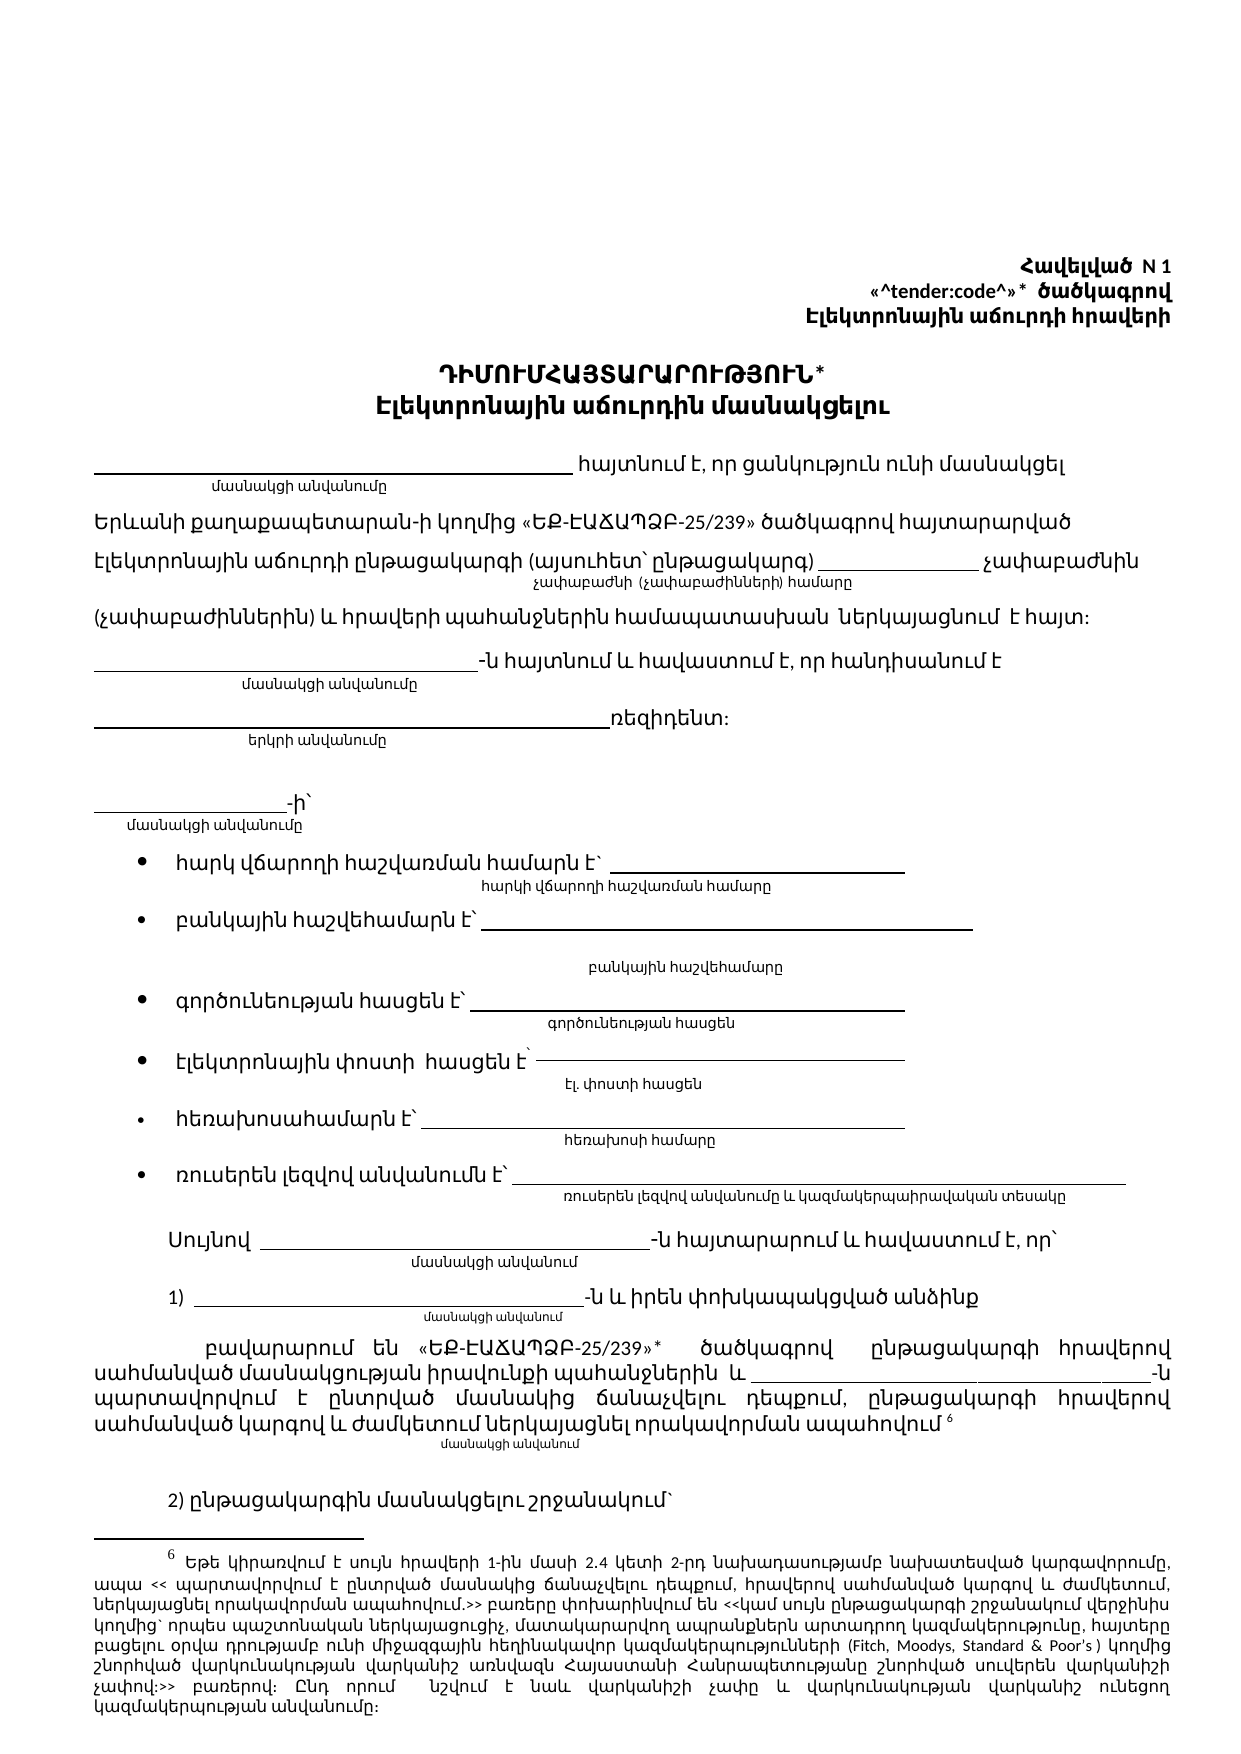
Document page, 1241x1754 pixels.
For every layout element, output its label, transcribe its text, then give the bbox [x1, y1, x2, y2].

text մասնակցի անվանում [94, 1253, 1171, 1284]
text ԴԻՄՈՒՄՀԱՅՏԱՐԱՐՈՒԹՅՈՒՆ* [94, 360, 1171, 390]
text մասնակցի անվանումը [94, 816, 1171, 846]
list գործունեության հասցեն է՝ [138, 989, 1171, 1014]
text Էլեկտրոնային աճուրդի հրավերի [94, 304, 1171, 329]
text երկրի անվանումը [94, 731, 1171, 762]
text Հավելված N 1 [94, 253, 1171, 278]
list էլեկտրոնային փոստի հասցեն է՝ [138, 1045, 1171, 1075]
list հարկ վճարողի հաշվառման համարն է` [138, 846, 1171, 877]
text «^tender:code^»* ծածկագրով [94, 278, 1171, 304]
text -ն հայտնում և հավաստում է, որ հանդիսանում է [94, 644, 1171, 675]
text էլեկտրոնային աճուրդի ընթացակարգի (այսուհետ՝ ընթացակարգ) չափաբաժնին [94, 548, 1171, 573]
text Սույնով -ն հայտարարում և հավաստում է, որ՝ [94, 1223, 1171, 1253]
text բավարարում են «ԵՔ-ԷԱՃԱՊՁԲ-25/239»* ծածկագրով ընթացակարգի հրավերով սահմանված մասնակցության իրավունքի պահանջներին և -ն պարտավորվում է ընտրված մասնակից ճանաչվելու դեպքում, ընթացակարգի հրավերով սահմանված կարգով և ժամկետում ներկայացնել որակավորման ապահովում [94, 1335, 1171, 1436]
text Երևանի քաղաքապետարան-ի կողմից «ԵՔ-ԷԱՃԱՊՁԲ-25/239» ծածկագրով հայտարարված [94, 507, 1171, 535]
text հարկի վճարողի հաշվառման համարը [94, 877, 1171, 907]
text մասնակցի անվանում [94, 1309, 1171, 1335]
text էլ. փոստի հասցեն [94, 1075, 1171, 1106]
text հայտնում է, որ ցանկություն ունի մասնակցել [94, 451, 1171, 477]
text 2) ընթացակարգին մասնակցելու շրջանակում` [94, 1487, 1171, 1513]
text ռեզիդենտ: [94, 706, 1171, 731]
text (չափաբաժիններին) և հրավերի պահանջներին համապատասխան ներկայացնում է հայտ: [94, 604, 1171, 629]
text հեռախոսի համարը [462, 1131, 1171, 1162]
text 1) -ն և իրեն փոխկապակցված անձինք [94, 1284, 1171, 1309]
text մասնակցի անվանումը [94, 477, 1171, 507]
subtitle Էլեկտրոնային աճուրդին մասնակցելու [94, 390, 1171, 421]
list հեռախոսահամարն է՝ [138, 1106, 1171, 1131]
text մասնակցի անվանումը [94, 675, 1171, 706]
list բանկային հաշվեհամարն է՝ [138, 907, 1171, 958]
list ռուսերեն լեզվով անվանումն է՝ [138, 1162, 1171, 1187]
text գործունեության հասցեն [94, 1014, 1171, 1045]
text բանկային հաշվեհամարը [94, 958, 1171, 989]
text մասնակցի անվանում [94, 1436, 1171, 1462]
text ռուսերեն լեզվով անվանումը և կազմակերպաիրավական տեսակը [94, 1187, 1171, 1218]
text չափաբաժնի (չափաբաժինների) համարը [94, 573, 1171, 604]
text -ի՝ [94, 790, 1171, 816]
